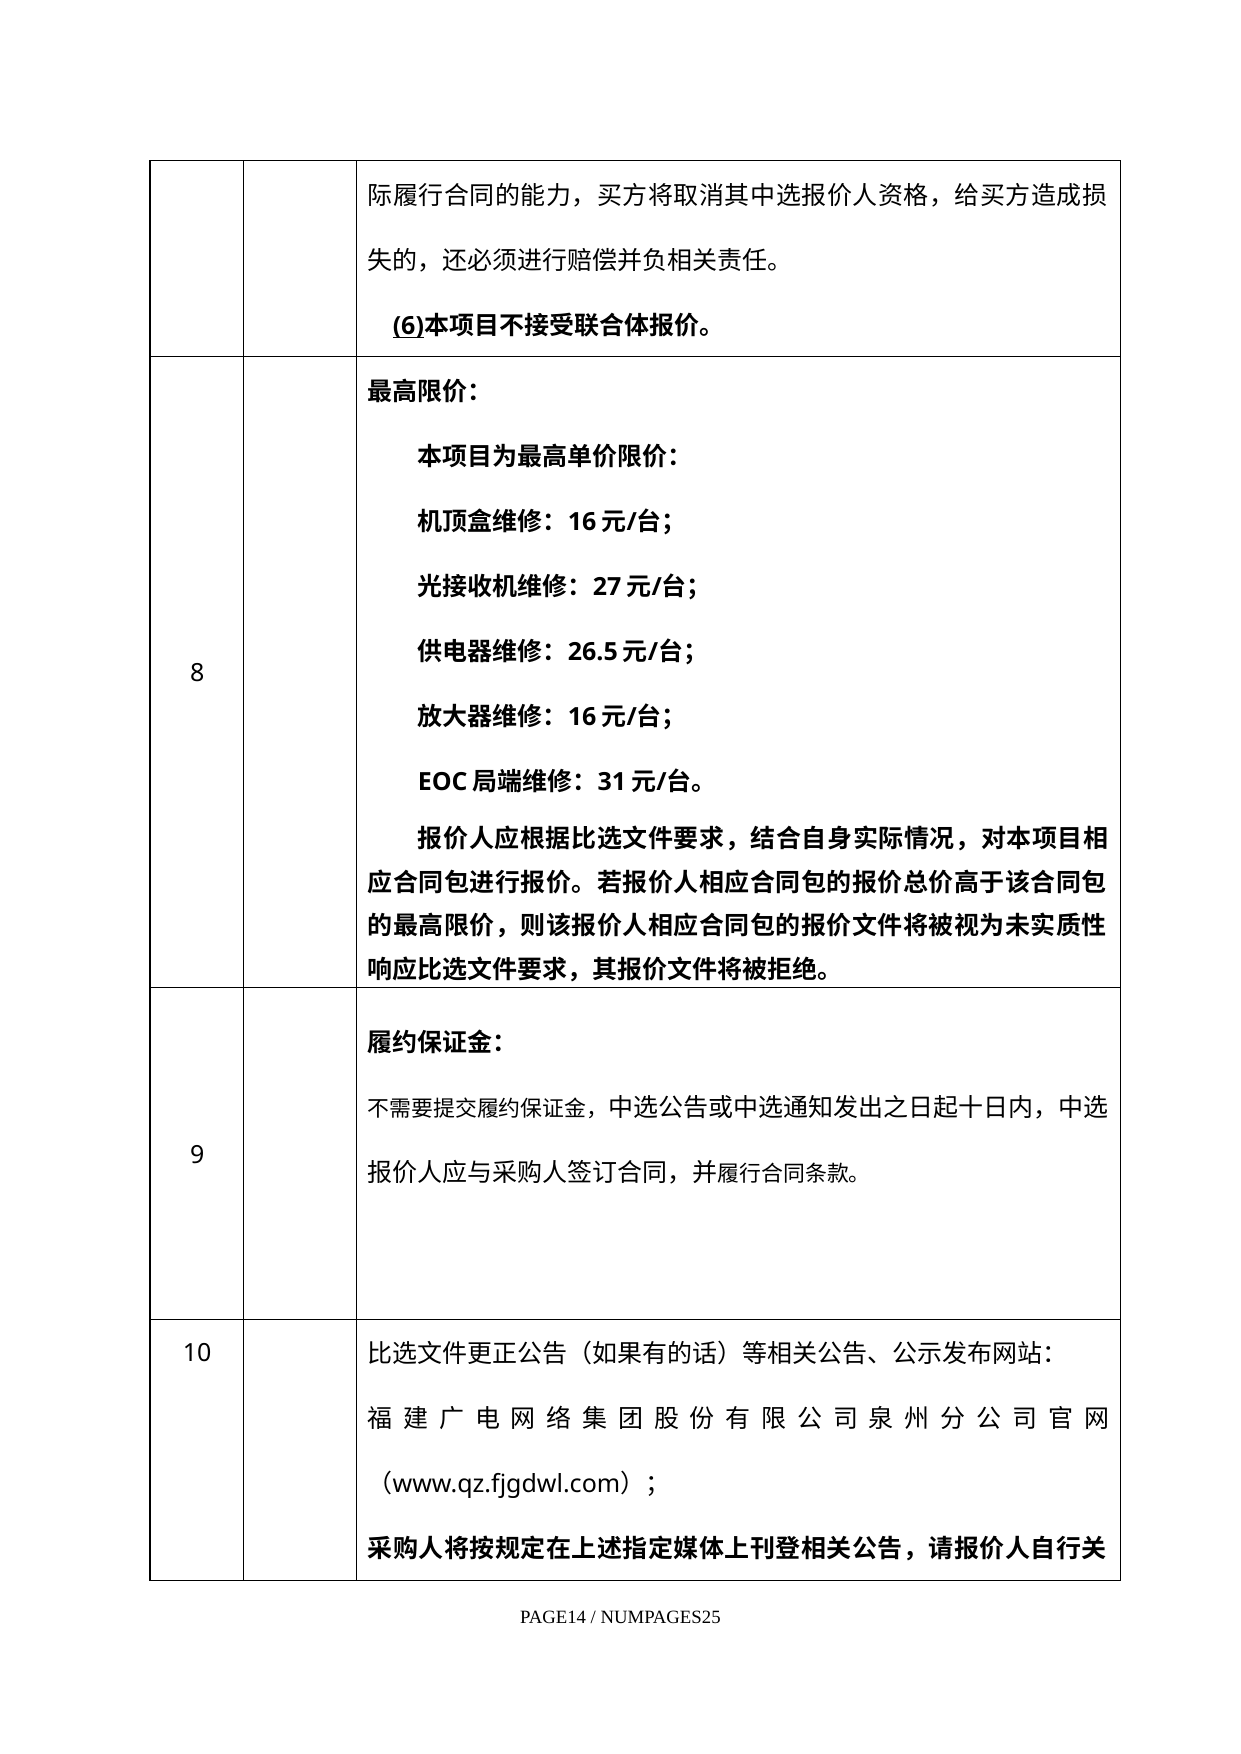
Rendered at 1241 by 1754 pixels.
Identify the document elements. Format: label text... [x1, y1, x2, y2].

table_cell [244, 161, 356, 356]
table_cell 7 [151, 161, 243, 356]
table_cell [244, 988, 356, 1318]
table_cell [357, 161, 1120, 356]
table_cell 9 [151, 988, 243, 1318]
table_cell 8 [151, 357, 243, 987]
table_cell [357, 1320, 1120, 1579]
table_cell 最高限价： 本项目为最高单价限价： 机顶盒维修：16元/台； 光接收机维修：27元/台； 供电器维修：26.5元/台； 放大器维修：16元/台； EOC局端维修：31元/台。 报价人应根据比选文件要求，结合自身实际情况，对本项目相应合同包进行报价。若报价人相应合同包的报价总价高于该合同包的最高限价，则该报价人相应合同包的报价文件将被视为未实质性响应比选文件要求，其报价文件将被拒绝。 [357, 357, 1120, 987]
table_cell [244, 1320, 356, 1579]
table_cell 10 [151, 1320, 243, 1579]
table_cell [244, 357, 356, 987]
table_cell 履约保证金： 不需要提交履约保证金，中选公告或中选通知发出之日起十日内，中选报价人应与采购人签订合同，并履行合同条款。 [357, 988, 1120, 1318]
